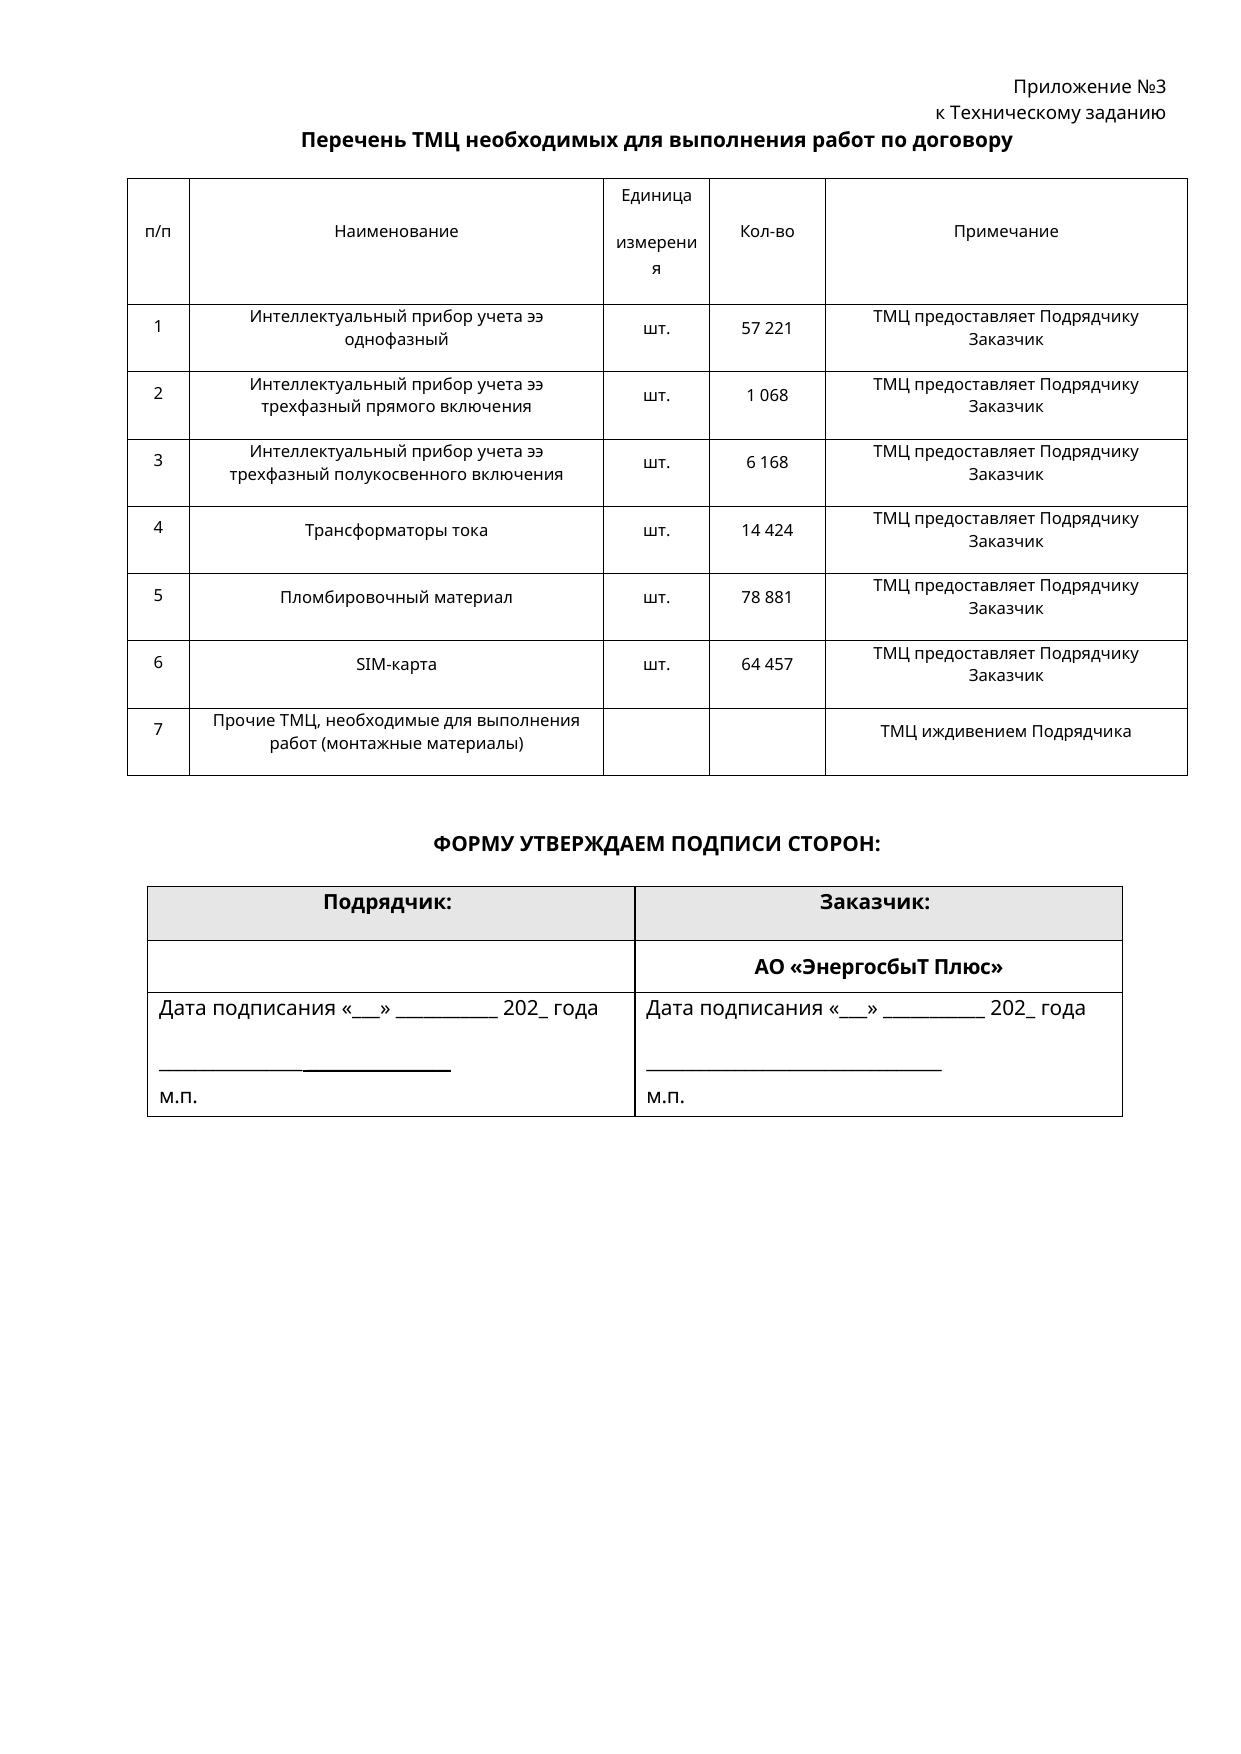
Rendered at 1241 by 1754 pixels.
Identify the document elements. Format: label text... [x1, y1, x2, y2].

table_header Примечание [826, 179, 1187, 304]
table_cell ТМЦ предоставляет Подрядчику Заказчик [826, 305, 1187, 371]
table_cell ТМЦ предоставляет Подрядчику Заказчик [826, 641, 1187, 708]
table_cell шт. [604, 305, 709, 371]
table_cell шт. [604, 641, 709, 708]
table_cell 5 [128, 574, 189, 640]
table_cell ТМЦ предоставляет Подрядчику Заказчик [826, 574, 1187, 640]
table_cell [710, 709, 825, 775]
table_cell 78 881 [710, 574, 825, 640]
table_header п/п [128, 179, 189, 304]
table_header Подрядчик: [148, 887, 634, 940]
table_cell 64 457 [710, 641, 825, 708]
text Перечень ТМЦ необходимых для выполнения работ по договору [148, 125, 1166, 153]
text Приложение №3 [811, 74, 1166, 99]
table_cell ТМЦ иждивением Подрядчика [826, 709, 1187, 775]
table_cell Интеллектуальный прибор учета ээ однофазный [190, 305, 603, 371]
table_cell 6 168 [710, 440, 825, 506]
table_cell шт. [604, 372, 709, 438]
table_cell 7 [128, 709, 189, 775]
table_cell [148, 941, 634, 992]
table_cell ТМЦ предоставляет Подрядчику Заказчик [826, 440, 1187, 506]
table_cell 1 068 [710, 372, 825, 438]
table_cell 57 221 [710, 305, 825, 371]
table_header Кол-во [710, 179, 825, 304]
table_header Заказчик: [636, 887, 1122, 940]
table_cell шт. [604, 507, 709, 573]
table_cell 6 [128, 641, 189, 708]
table_cell Интеллектуальный прибор учета ээ трехфазный прямого включения [190, 372, 603, 438]
table_cell ТМЦ предоставляет Подрядчику Заказчик [826, 372, 1187, 438]
table_cell 3 [128, 440, 189, 506]
table_cell шт. [604, 440, 709, 506]
table_cell 14 424 [710, 507, 825, 573]
table_header Единица измерения [604, 179, 709, 304]
table_cell SIM-карта [190, 641, 603, 708]
table_cell Прочие ТМЦ, необходимые для выполнения работ (монтажные материалы) [190, 709, 603, 775]
table_cell Интеллектуальный прибор учета ээ трехфазный полукосвенного включения [190, 440, 603, 506]
table_cell 1 [128, 305, 189, 371]
table_cell АО «ЭнергосбыТ Плюс» [636, 941, 1122, 992]
table_cell 4 [128, 507, 189, 573]
table_cell Дата подписания «___» ___________ 202_ года ________________ ________________ м.п. [148, 993, 634, 1116]
text ФОРМУ УТВЕРЖДАЕМ ПОДПИСИ СТОРОН: [148, 829, 1166, 857]
table_cell шт. [604, 574, 709, 640]
table_cell Трансформаторы тока [190, 507, 603, 573]
text к Техническому заданию [148, 99, 1166, 125]
table_cell 2 [128, 372, 189, 438]
table_header Наименование [190, 179, 603, 304]
table_cell ТМЦ предоставляет Подрядчику Заказчик [826, 507, 1187, 573]
table_cell Пломбировочный материал [190, 574, 603, 640]
table_cell [604, 709, 709, 775]
table_cell Дата подписания «___» ___________ 202_ года _________________________________ м.п. [636, 993, 1122, 1116]
